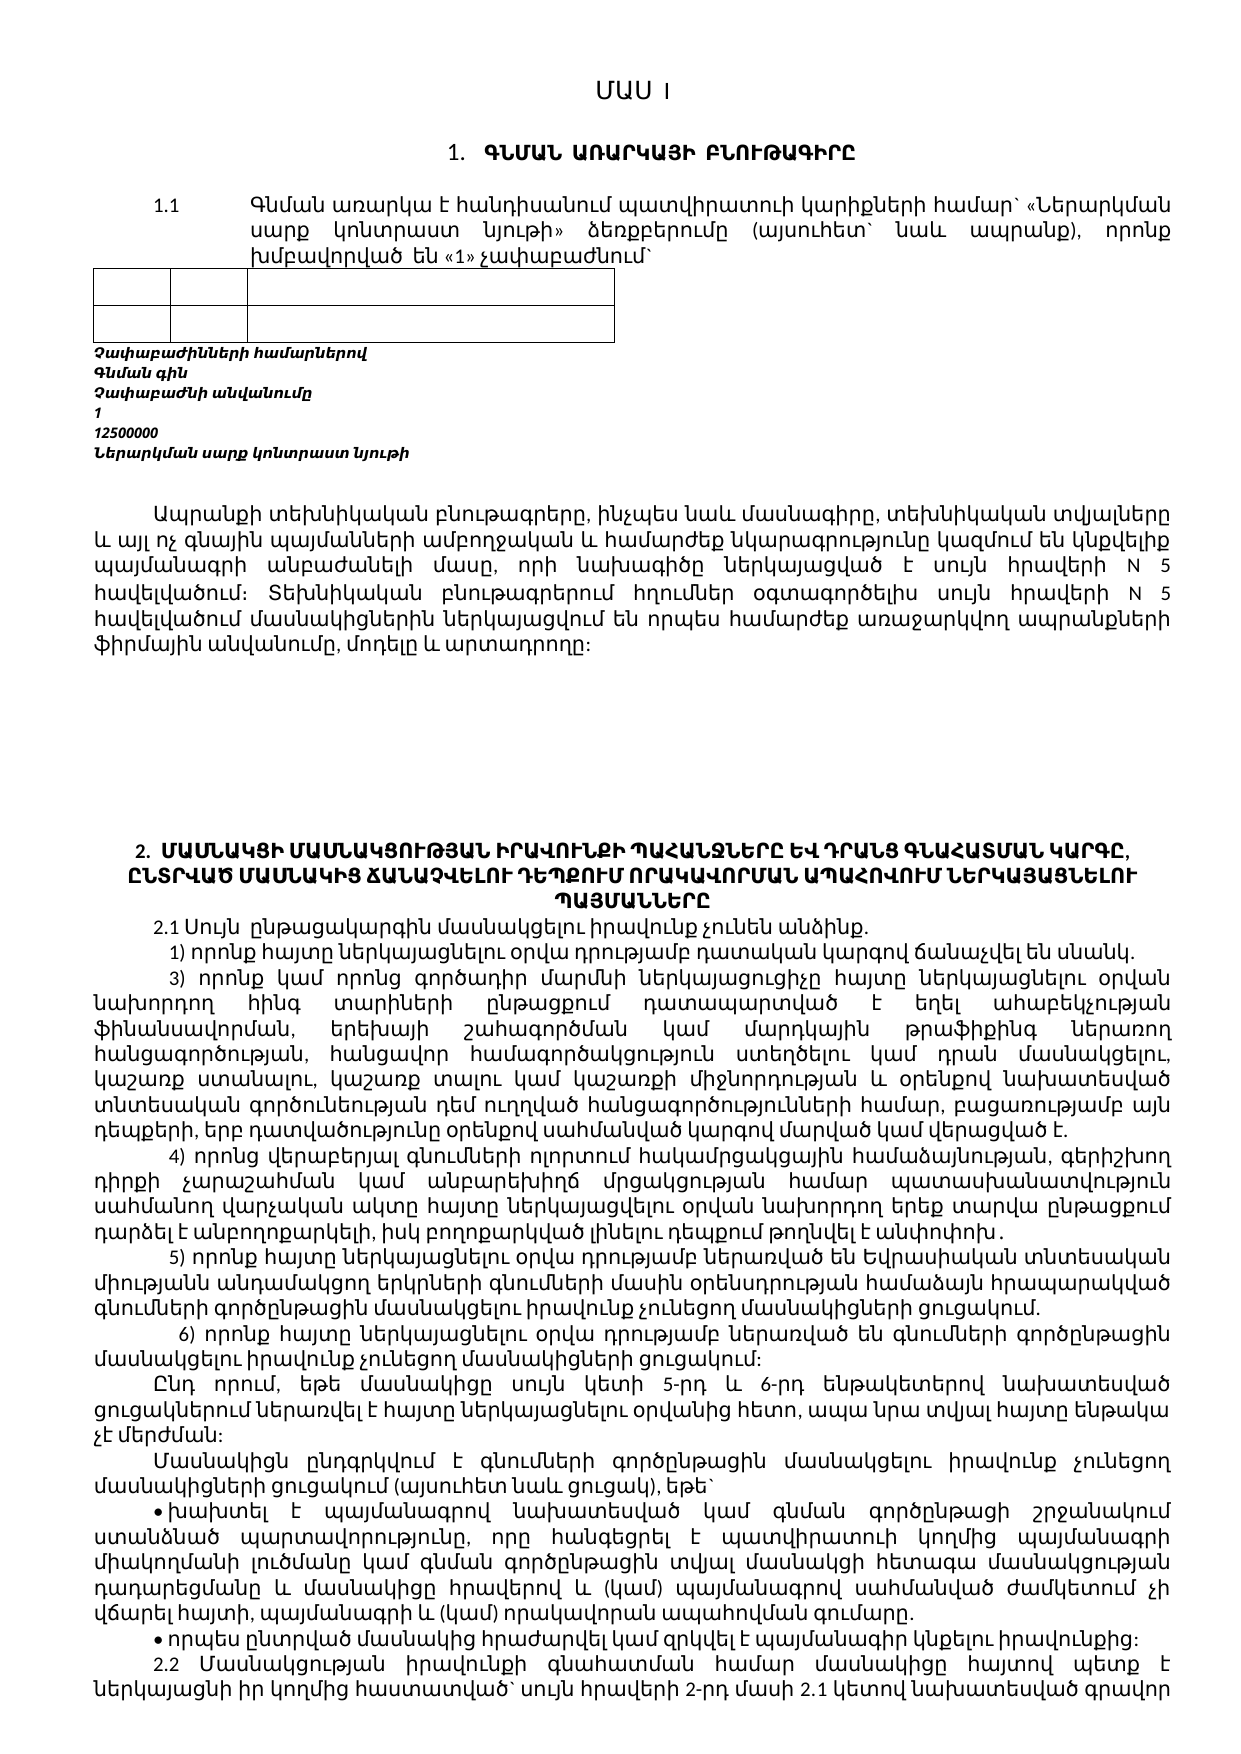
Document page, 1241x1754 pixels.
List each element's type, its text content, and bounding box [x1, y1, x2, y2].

subtitle Գնման առարկա է հանդիսանում պատվիրատուի կարիքների համար` «Ներարկման սարք կոնտրաստ նյութի» ձեռքբերումը (այսուհետ` նաև ապրանք), որոնք խմբավորված են «1» չափաբաժնում` [153, 192, 1171, 268]
text Ընդ որում, եթե մասնակիցը սույն կետի 5-րդ և 6-րդ ենթակետերով նախատեսված ցուցակներում ներառվել է հայտը ներկայացնելու օրվանից հետո, ապա նրա տվյալ հայտը ենթակա չէ մերժման: [94, 1372, 1171, 1448]
text 1) որոնք հայտը ներկայացնելու օրվա դրությամբ դատական կարգով ճանաչվել են սնանկ. [94, 939, 1171, 965]
text 3) որոնք կամ որոնց գործադիր մարմնի ներկայացուցիչը հայտը ներկայացնելու օրվան նախորդող հինգ տարիների ընթացքում դատապարտված է եղել ահաբեկչության ֆինանսավորման, երեխայի շահագործման կամ մարդկային թրաֆիքինգ ներառող հանցագործության, հանցավոր համագործակցություն ստեղծելու կամ դրան մասնակցելու, կաշառք ստանալու, կաշառք տալու կամ կաշառքի միջնորդության և օրենքով նախատեսված տնտեսական գործունեության դեմ ուղղված հանցագործությունների համար, բացառությամբ այն դեպքերի, երբ դատվածությունը օրենքով սահմանված կարգով մարված կամ վերացված է. [94, 965, 1171, 1143]
text 2. ՄԱՍՆԱԿՑԻ ՄԱՍՆԱԿՑՈՒԹՅԱՆ ԻՐԱՎՈՒՆՔԻ ՊԱՀԱՆՋՆԵՐԸ ԵՎ ԴՐԱՆՑ ԳՆԱՀԱՏՄԱՆ ԿԱՐԳԸ, ԸՆՏՐՎԱԾ ՄԱՍՆԱԿԻՑ ՃԱՆԱՉՎԵԼՈՒ ԴԵՊՔՈՒՄ ՈՐԱԿԱՎՈՐՄԱՆ ԱՊԱՀՈՎՈՒՄ ՆԵՐԿԱՅԱՑՆԵԼՈՒ ՊԱՅՄԱՆՆԵՐԸ [94, 838, 1171, 914]
text • խախտել է պայմանագրով նախատեսված կամ գնման գործընթացի շրջանակում ստանձնած պարտավորությունը, որը հանգեցրել է պատվիրատուի կողմից պայմանագրի միակողմանի լուծմանը կամ գնման գործընթացին տվյալ մասնակցի հետագա մասնակցության դադարեցմանը և մասնակիցը հրավերով և (կամ) պայմանագրով սահմանված ժամկետում չի վճարել հայտի, պայմանագրի և (կամ) որակավորան ապահովման գումարը. [94, 1499, 1171, 1626]
text • որպես ընտրված մասնակից հրաժարվել կամ զրկվել է պայմանագիր կնքելու իրավունքից: [94, 1626, 1171, 1651]
text 2.1 Սույն ընթացակարգին մասնակցելու իրավունք չունեն անձինք. [94, 914, 1171, 939]
text 5) որոնք հայտը ներկայացնելու օրվա դրությամբ ներառված են Եվրասիական տնտեսական միությանն անդամակցող երկրների գնումների մասին օրենսդրության համաձայն հրապարակված գնումների գործընթացին մասնակցելու իրավունք չունեցող մասնակիցների ցուցակում. [94, 1244, 1171, 1321]
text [94, 1651, 1171, 1702]
text Մասնակիցն ընդգրկվում է գնումների գործընթացին մասնակցելու իրավունք չունեցող մասնակիցների ցուցակում (այսուհետ նաև ցուցակ), եթե` [94, 1448, 1171, 1499]
text Ապրանքի տեխնիկական բնութագրերը, ինչպես նաև մասնագիրը, տեխնիկական տվյալները և այլ ոչ գնային պայմանների ամբողջական և համարժեք նկարագրությունը կազմում են կնքվելիք պայմանագրի անբաժանելի մասը, որի նախագիծը ներկայացված է սույն հրավերի N 5 հավելվածում։ Տեխնիկական բնութագրերում հղումներ օգտագործելիս սույն հրավերի N 5 հավելվածում մասնակիցներին ներկայացվում են որպես համարժեք առաջարկվող ապրանքների ֆիրմային անվանումը, մոդելը և արտադրողը: [94, 501, 1171, 657]
text 4) որոնց վերաբերյալ գնումների ոլորտում հակամրցակցային համաձայնության, գերիշխող դիրքի չարաշահման կամ անբարեխիղճ մրցակցության համար պատասխանատվություն սահմանող վարչական ակտը հայտը ներկայացվելու օրվան նախորդող երեք տարվա ընթացքում դարձել է անբողոքարկելի, իսկ բողոքարկված լինելու դեպքում թողնվել է անփոփոխ․ [94, 1143, 1171, 1244]
text ՄԱՍ I [94, 75, 1171, 106]
list ԳՆՄԱՆ ԱՌԱՐԿԱՅԻ ԲՆՈՒԹԱԳԻՐԸ [131, 136, 1171, 167]
text 6) որոնք հայտը ներկայացնելու օրվա դրությամբ ներառված են գնումների գործընթացին մասնակցելու իրավունք չունեցող մասնակիցների ցուցակում: [94, 1321, 1171, 1372]
